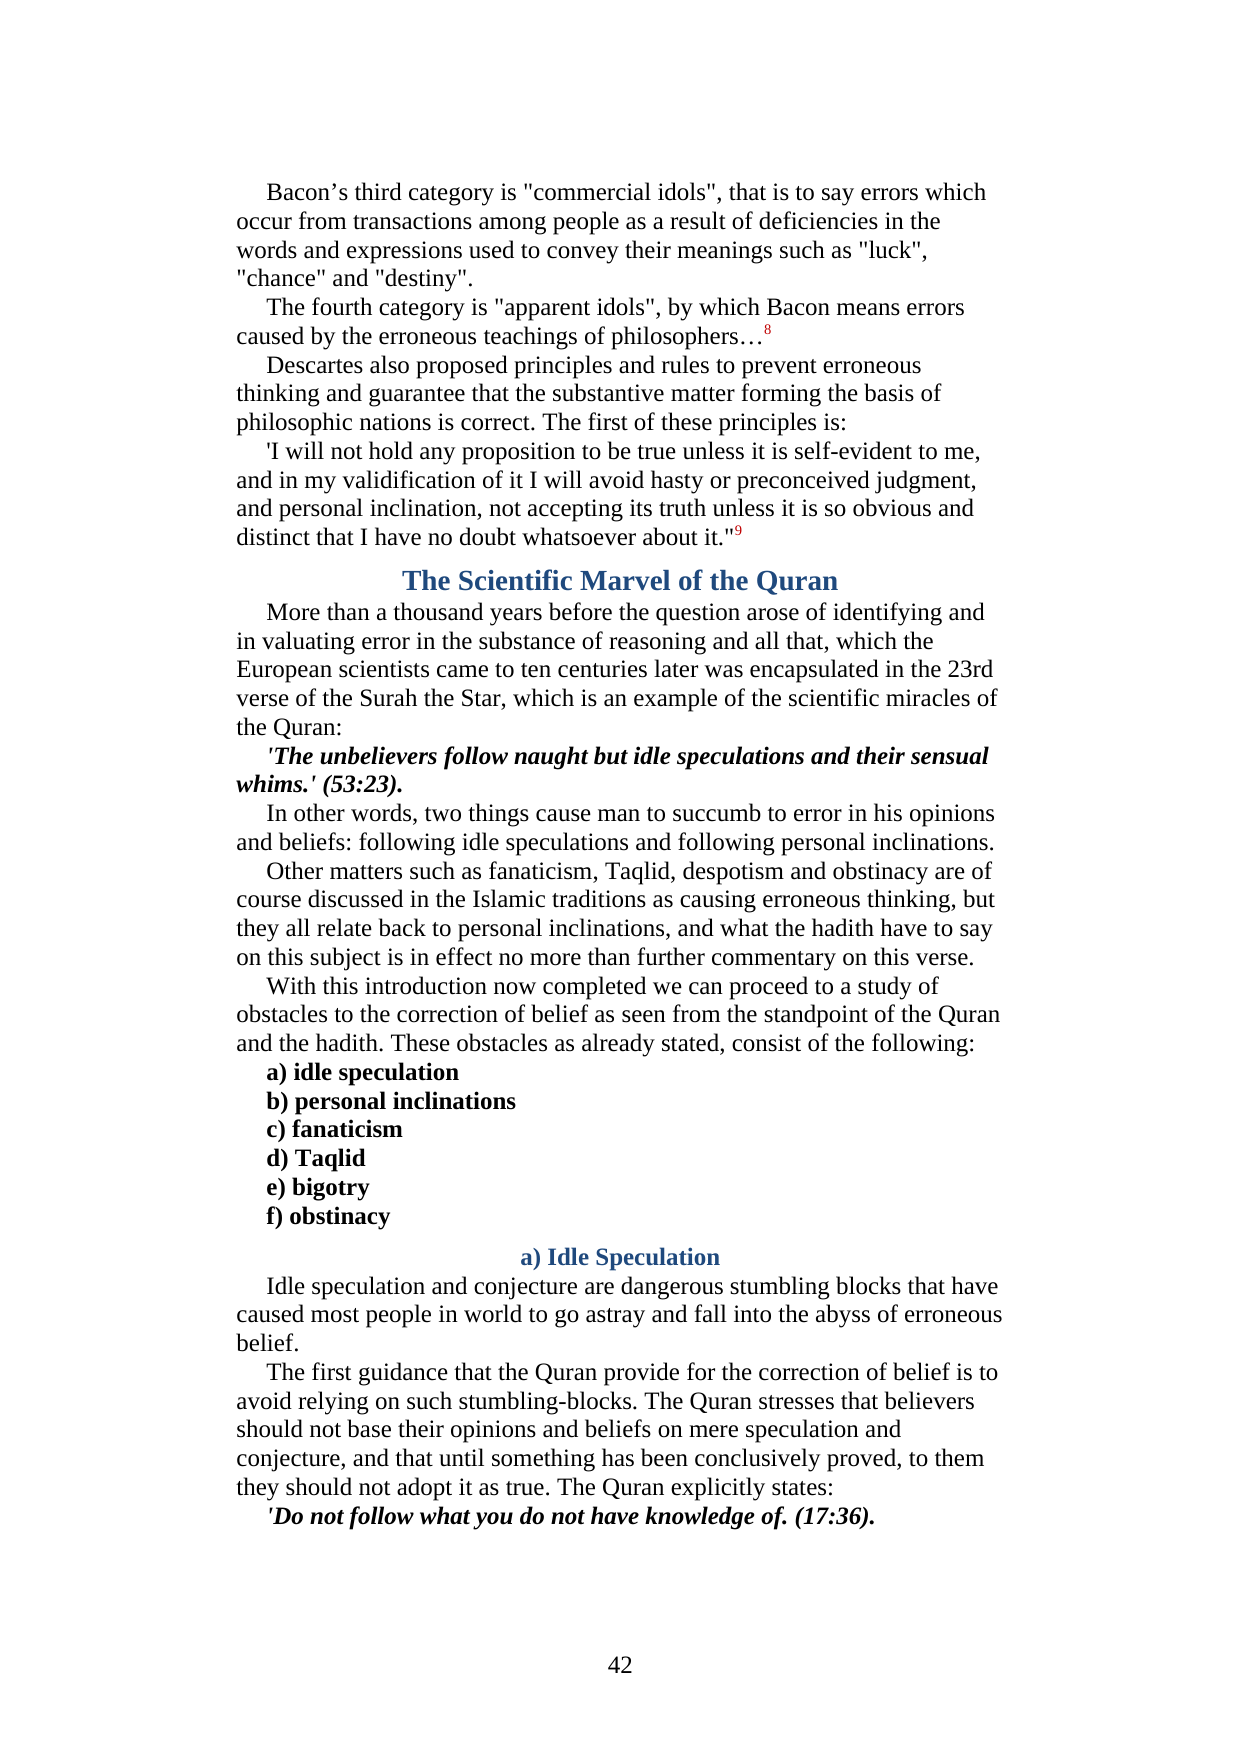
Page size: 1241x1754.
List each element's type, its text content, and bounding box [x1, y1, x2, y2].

text 'The unbelievers follow naught but idle speculations and their sensual whims.' (53:23). [236, 741, 1004, 798]
text With this introduction now completed we can proceed to a study of obstacles to the correction of belief as seen from the standpoint of the Quran and the hadith. These obstacles as already stated, consist of the following: [236, 971, 1004, 1057]
text 'I will not hold any proposition to be true unless it is self-evident to me, and in my validification of it I will avoid hasty or preconceived judgment, and personal inclination, not accepting its truth unless it is so obvious and distinct that I have no doubt whatsoever about it."9 [236, 436, 1004, 551]
text e) bigotry [236, 1172, 1004, 1201]
subtitle a) Idle Speculation [236, 1242, 1004, 1271]
text In other words, two things cause man to succumb to error in his opinions and beliefs: following idle speculations and following personal inclinations. [236, 798, 1004, 856]
text f) obstinacy [236, 1201, 1004, 1229]
text The first guidance that the Quran provide for the correction of belief is to avoid relying on such stumbling-blocks. The Quran stresses that believers should not base their opinions and beliefs on mere speculation and conjecture, and that until something has been conclusively proved, to them they should not adopt it as true. The Quran explicitly states: [236, 1357, 1004, 1501]
text Other matters such as fanaticism, Taqlid, despotism and obstinacy are of course discussed in the Islamic traditions as causing erroneous thinking, but they all relate back to personal inclinations, and what the hadith have to say on this subject is in effect no more than further commentary on this verse. [236, 856, 1004, 971]
text 'Do not follow what you do not have knowledge of. (17:36). [236, 1501, 1004, 1529]
text More than a thousand years before the question arose of identifying and in valuating error in the substance of reasoning and all that, which the European scientists came to ten centuries later was encapsulated in the 23rd verse of the Surah the Star, which is an example of the scientific miracles of the Quran: [236, 597, 1004, 741]
text c) fanaticism [236, 1114, 1004, 1143]
text Bacon’s third category is "commercial idols", that is to say errors which occur from transactions among people as a result of deficiencies in the words and expressions used to convey their meanings such as "luck", "chance" and "destiny". [236, 177, 1004, 292]
text b) personal inclinations [236, 1086, 1004, 1114]
text Descartes also proposed principles and rules to prevent erroneous thinking and guarantee that the substantive matter forming the basis of philosophic nations is correct. The first of these principles is: [236, 350, 1004, 436]
text d) Taqlid [236, 1143, 1004, 1172]
text The fourth category is "apparent idols", by which Bacon means errors caused by the erroneous teachings of philosophers…8 [236, 292, 1004, 350]
text a) idle speculation [236, 1057, 1004, 1086]
text Idle speculation and conjecture are dangerous stumbling blocks that have caused most people in world to go astray and fall into the abyss of erroneous belief. [236, 1271, 1004, 1357]
subtitle The Scientific Marvel of the Quran [236, 563, 1004, 597]
